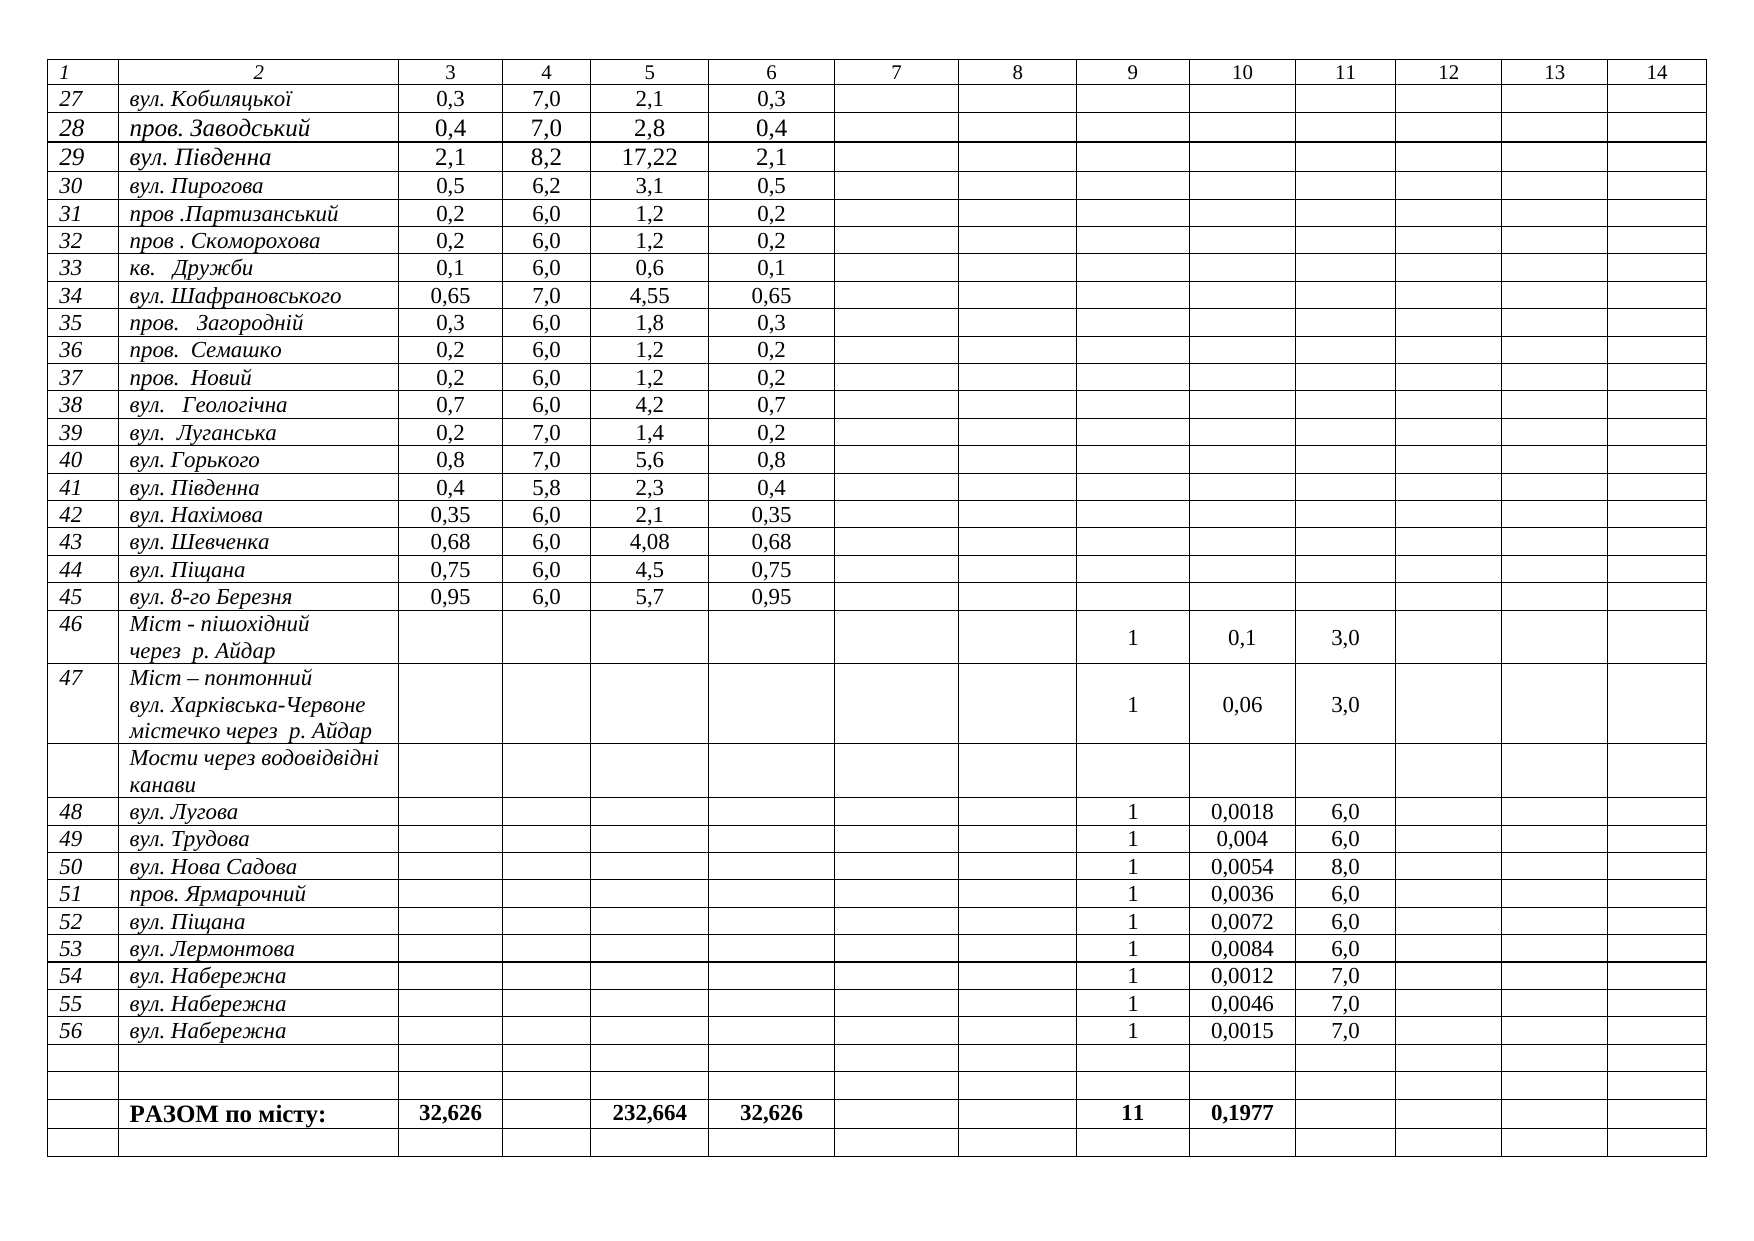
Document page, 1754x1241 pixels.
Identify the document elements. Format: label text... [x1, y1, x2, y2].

table_cell 6,0 [503, 501, 590, 527]
table_cell [709, 853, 834, 879]
table_cell 0,2 [399, 337, 502, 363]
table_cell [1296, 143, 1395, 171]
table_cell [959, 853, 1076, 879]
table_cell [709, 744, 834, 797]
table_cell [399, 1129, 502, 1156]
table_cell 6,0 [1296, 935, 1395, 961]
table_cell 0,4 [399, 113, 502, 141]
table_cell пров . Скоморохова [119, 227, 398, 253]
table_cell [1608, 446, 1706, 472]
table_cell [959, 309, 1076, 336]
table_cell [503, 935, 590, 961]
table_cell вул. Трудова [119, 826, 398, 852]
table_cell [399, 880, 502, 907]
table_cell [1077, 1072, 1189, 1098]
table_cell [399, 826, 502, 852]
table_cell [959, 172, 1076, 198]
table_cell 0,7 [709, 391, 834, 418]
table_cell [48, 1045, 118, 1071]
table_cell [835, 337, 958, 363]
table_cell 10 [1190, 60, 1295, 84]
table_cell [503, 1017, 590, 1044]
table_cell [959, 1129, 1076, 1156]
table_cell 31 [48, 200, 118, 226]
table_cell [1608, 200, 1706, 226]
table_cell [959, 254, 1076, 281]
table_cell [1396, 611, 1501, 663]
table_cell [1608, 254, 1706, 281]
table_cell 0,68 [709, 528, 834, 555]
table_cell [1190, 200, 1295, 226]
table_cell [1296, 446, 1395, 472]
table_cell [1077, 143, 1189, 171]
table_cell [1502, 309, 1607, 336]
table_cell 1,4 [591, 419, 708, 445]
table_cell [1396, 200, 1501, 226]
table_cell [959, 611, 1076, 663]
table_cell 42 [48, 501, 118, 527]
table_cell [591, 1129, 708, 1156]
table_cell [1502, 419, 1607, 445]
table_cell 51 [48, 880, 118, 907]
table_cell [1502, 908, 1607, 934]
table_cell [835, 391, 958, 418]
table_cell 1 [1077, 990, 1189, 1016]
table_cell [1396, 113, 1501, 141]
table_cell [591, 611, 708, 663]
table_cell [835, 364, 958, 390]
table_cell 0,2 [709, 337, 834, 363]
table_cell [959, 556, 1076, 582]
table_cell вул. Лермонтова [119, 935, 398, 961]
table_cell [1396, 908, 1501, 934]
table_cell 0,06 [1190, 664, 1295, 743]
table_cell [1502, 85, 1607, 112]
table_cell [1190, 1072, 1295, 1098]
table_cell [835, 1129, 958, 1156]
table_cell 1 [1077, 611, 1189, 663]
table_cell [1502, 501, 1607, 527]
table_cell 4,55 [591, 282, 708, 308]
table_cell [399, 1017, 502, 1044]
table_cell [1077, 200, 1189, 226]
table_cell [1190, 528, 1295, 555]
table_cell [1077, 1129, 1189, 1156]
table_cell [1502, 528, 1607, 555]
table_cell [709, 798, 834, 824]
table_cell [1190, 391, 1295, 418]
table_cell 53 [48, 935, 118, 961]
table_cell [399, 935, 502, 961]
table_cell 38 [48, 391, 118, 418]
table_cell кв. Дружби [119, 254, 398, 281]
table_cell [1502, 664, 1607, 743]
table_cell [835, 798, 958, 824]
table_cell 12 [1396, 60, 1501, 84]
table_cell [1502, 826, 1607, 852]
table_cell [959, 501, 1076, 527]
table_cell 0,2 [399, 227, 502, 253]
table_cell [959, 85, 1076, 112]
table_cell 4,2 [591, 391, 708, 418]
table_cell 52 [48, 908, 118, 934]
table_cell [1502, 853, 1607, 879]
table_cell 41 [48, 474, 118, 500]
table_cell 0,2 [709, 200, 834, 226]
table_cell [1077, 419, 1189, 445]
table_cell [1608, 282, 1706, 308]
table_cell 0,2 [709, 227, 834, 253]
table_cell 13 [1502, 60, 1607, 84]
table_cell [1396, 1017, 1501, 1044]
table_cell [1077, 1045, 1189, 1071]
table_cell [1396, 364, 1501, 390]
table_cell [1077, 113, 1189, 141]
table_cell [835, 1100, 958, 1128]
table_cell [591, 744, 708, 797]
table_cell [1396, 528, 1501, 555]
table_cell [1396, 501, 1501, 527]
table_cell [959, 880, 1076, 907]
table_cell 1 [1077, 935, 1189, 961]
table_cell [1190, 337, 1295, 363]
table_cell 0,1977 [1190, 1100, 1295, 1128]
table_cell [959, 282, 1076, 308]
table_cell 1 [1077, 853, 1189, 879]
table_cell [709, 1129, 834, 1156]
table_cell [1608, 474, 1706, 500]
table_cell 0,7 [399, 391, 502, 418]
table_cell вул. Геологічна [119, 391, 398, 418]
table_cell [835, 501, 958, 527]
table_cell [1502, 364, 1607, 390]
table_cell вул. Кобиляцької [119, 85, 398, 112]
table_cell 1,2 [591, 337, 708, 363]
table_cell [1396, 474, 1501, 500]
table_cell [1502, 963, 1607, 989]
table_cell [1502, 990, 1607, 1016]
table_cell вул. Лугова [119, 798, 398, 824]
table_cell [1077, 556, 1189, 582]
table_cell [1502, 744, 1607, 797]
table_cell 40 [48, 446, 118, 472]
table_cell 0,2 [399, 364, 502, 390]
table_cell [835, 200, 958, 226]
table_cell [1296, 391, 1395, 418]
table_cell [1396, 798, 1501, 824]
table_cell 2,1 [591, 85, 708, 112]
table_cell Міст - пішохідний через р. Айдар [119, 611, 398, 663]
table_cell 5,6 [591, 446, 708, 472]
table_cell 1 [48, 60, 118, 84]
table_cell [959, 227, 1076, 253]
table_cell вул. Нова Садова [119, 853, 398, 879]
table_cell [591, 853, 708, 879]
table_cell 11 [1077, 1100, 1189, 1128]
table_cell [1502, 254, 1607, 281]
table_cell [399, 1045, 502, 1071]
table_cell [1608, 583, 1706, 609]
table_cell [1396, 143, 1501, 171]
table_cell [1396, 1129, 1501, 1156]
table_cell [1396, 664, 1501, 743]
table_cell 7,0 [503, 85, 590, 112]
table_cell [1502, 227, 1607, 253]
table_cell [1077, 282, 1189, 308]
table_cell [1608, 664, 1706, 743]
table_cell [1502, 611, 1607, 663]
table_cell [1396, 1072, 1501, 1098]
table_cell [835, 664, 958, 743]
table_cell пров. Ярмарочний [119, 880, 398, 907]
table_cell [1608, 1100, 1706, 1128]
table_cell [1396, 1045, 1501, 1071]
table_cell [709, 963, 834, 989]
table_cell 0,8 [709, 446, 834, 472]
table_cell 6,0 [1296, 798, 1395, 824]
table_cell [1190, 419, 1295, 445]
table_cell [835, 419, 958, 445]
table_cell 54 [48, 963, 118, 989]
table_cell [119, 1072, 398, 1098]
table_cell 3,0 [1296, 664, 1395, 743]
table_cell [709, 611, 834, 663]
table_cell [1608, 853, 1706, 879]
table_cell 6,0 [1296, 908, 1395, 934]
table_cell [1077, 337, 1189, 363]
table_cell 1,8 [591, 309, 708, 336]
table_cell 0,2 [399, 200, 502, 226]
table_cell 0,0036 [1190, 880, 1295, 907]
table_cell 8,2 [503, 143, 590, 171]
table_cell [709, 826, 834, 852]
table_cell [1396, 556, 1501, 582]
table_cell 48 [48, 798, 118, 824]
table_cell [591, 935, 708, 961]
table_cell [1190, 282, 1295, 308]
table_cell [959, 474, 1076, 500]
table_cell [709, 1072, 834, 1098]
table_cell 2,1 [709, 143, 834, 171]
table_cell [709, 908, 834, 934]
table_cell Міст – понтонний вул. Харківська-Червоне містечко через р. Айдар [119, 664, 398, 743]
table_cell [1608, 364, 1706, 390]
table_cell 7,0 [1296, 963, 1395, 989]
table_cell [591, 880, 708, 907]
table_cell 2,8 [591, 113, 708, 141]
table_cell [399, 990, 502, 1016]
table_cell 8 [959, 60, 1076, 84]
table_cell 49 [48, 826, 118, 852]
table_cell [48, 1129, 118, 1156]
table_cell 2,3 [591, 474, 708, 500]
table_cell [959, 963, 1076, 989]
table_cell [1396, 990, 1501, 1016]
table_cell [709, 880, 834, 907]
table_cell [503, 1045, 590, 1071]
table_cell [1296, 556, 1395, 582]
table_cell 32,626 [399, 1100, 502, 1128]
table_cell вул. Горького [119, 446, 398, 472]
table_cell [591, 1017, 708, 1044]
table_cell 0,1 [399, 254, 502, 281]
table_cell [1296, 501, 1395, 527]
table_cell вул. 8-го Березня [119, 583, 398, 609]
table_cell 2 [119, 60, 398, 84]
table_cell [1608, 908, 1706, 934]
table_cell 1 [1077, 963, 1189, 989]
table_cell [1077, 391, 1189, 418]
table_cell [1502, 446, 1607, 472]
table_cell 1 [1077, 826, 1189, 852]
table_cell [1296, 364, 1395, 390]
table_cell [835, 744, 958, 797]
table_cell 0,4 [709, 113, 834, 141]
table_cell [503, 664, 590, 743]
table_cell [1396, 419, 1501, 445]
table_cell вул. Набережна [119, 990, 398, 1016]
table_cell [1296, 337, 1395, 363]
table_cell [709, 1017, 834, 1044]
table_cell [959, 446, 1076, 472]
table_cell [835, 880, 958, 907]
table_cell [1396, 880, 1501, 907]
table_cell [1296, 85, 1395, 112]
table_cell [1190, 172, 1295, 198]
table_cell [1296, 254, 1395, 281]
table_cell 6,0 [503, 337, 590, 363]
table_cell [709, 990, 834, 1016]
table_cell [835, 583, 958, 609]
table_cell 6,0 [503, 528, 590, 555]
table_cell [835, 254, 958, 281]
table_cell [1396, 337, 1501, 363]
table_cell [1190, 143, 1295, 171]
table_cell [399, 664, 502, 743]
table_cell 0,35 [399, 501, 502, 527]
table_cell [1608, 391, 1706, 418]
table_cell 14 [1608, 60, 1706, 84]
table_cell 6,0 [503, 227, 590, 253]
table_cell [1502, 143, 1607, 171]
table_cell [959, 583, 1076, 609]
table_cell вул. Нахімова [119, 501, 398, 527]
table_cell [399, 1072, 502, 1098]
table_cell [835, 143, 958, 171]
table_cell [1077, 227, 1189, 253]
table_cell [1502, 1100, 1607, 1128]
table_cell [1608, 1072, 1706, 1098]
table_cell [591, 664, 708, 743]
table_cell 36 [48, 337, 118, 363]
table_cell [1608, 990, 1706, 1016]
table_cell [399, 853, 502, 879]
table_cell 35 [48, 309, 118, 336]
table_cell [835, 1017, 958, 1044]
table_cell вул. Набережна [119, 1017, 398, 1044]
table_cell 7,0 [503, 113, 590, 141]
table_cell 4,5 [591, 556, 708, 582]
table_cell 0,4 [709, 474, 834, 500]
table_cell 4,08 [591, 528, 708, 555]
table_cell [1296, 200, 1395, 226]
table_cell 0,2 [399, 419, 502, 445]
table_cell [503, 853, 590, 879]
table_cell 6 [709, 60, 834, 84]
table_cell [1396, 85, 1501, 112]
table_cell 6,0 [1296, 826, 1395, 852]
table_cell [591, 1072, 708, 1098]
table_cell пров. Новий [119, 364, 398, 390]
table_cell 33 [48, 254, 118, 281]
table_cell 3,1 [591, 172, 708, 198]
table_cell [1396, 309, 1501, 336]
table_cell пров .Партизанський [119, 200, 398, 226]
table_cell [1608, 337, 1706, 363]
table_cell [1502, 1129, 1607, 1156]
table_cell [1396, 963, 1501, 989]
table_cell [959, 826, 1076, 852]
table_cell [1396, 254, 1501, 281]
table_cell [835, 963, 958, 989]
table_cell [1608, 556, 1706, 582]
table_cell 5 [591, 60, 708, 84]
table_cell [1296, 1045, 1395, 1071]
table_cell [1077, 364, 1189, 390]
table_cell [709, 664, 834, 743]
table_cell [503, 744, 590, 797]
table_cell [591, 1045, 708, 1071]
table_cell [1296, 309, 1395, 336]
table_cell [1190, 1129, 1295, 1156]
table_cell [835, 282, 958, 308]
table_cell 1 [1077, 880, 1189, 907]
table_cell Мости через водовідвідні канави [119, 744, 398, 797]
table_cell [503, 1072, 590, 1098]
table_cell 7,0 [503, 419, 590, 445]
table_cell [1608, 880, 1706, 907]
table_cell [591, 990, 708, 1016]
table_cell [1608, 1017, 1706, 1044]
table_cell [835, 826, 958, 852]
table_cell [1190, 309, 1295, 336]
table_cell 0,65 [399, 282, 502, 308]
table_cell 0,4 [399, 474, 502, 500]
table_cell [503, 908, 590, 934]
table_cell [959, 113, 1076, 141]
table_cell 5,8 [503, 474, 590, 500]
table_cell 7 [835, 60, 958, 84]
table_cell вул. Пирогова [119, 172, 398, 198]
table_cell [1608, 172, 1706, 198]
table_cell [1296, 1100, 1395, 1128]
table_cell [399, 744, 502, 797]
table_cell пров. Загородній [119, 309, 398, 336]
table_cell [1296, 419, 1395, 445]
table_cell [1077, 528, 1189, 555]
table_cell 39 [48, 419, 118, 445]
table_cell [503, 798, 590, 824]
table_cell [119, 1045, 398, 1071]
table_cell [1190, 364, 1295, 390]
table_cell [835, 611, 958, 663]
table_cell [959, 908, 1076, 934]
table_cell [1502, 583, 1607, 609]
table_cell [503, 1129, 590, 1156]
table_cell 6,0 [503, 254, 590, 281]
table_cell [1502, 391, 1607, 418]
table_cell вул. Піщана [119, 908, 398, 934]
table_cell [503, 990, 590, 1016]
table_cell [1608, 309, 1706, 336]
table_cell 37 [48, 364, 118, 390]
table_cell [1502, 880, 1607, 907]
table_cell 0,0012 [1190, 963, 1295, 989]
table_cell [1296, 528, 1395, 555]
table_cell 0,0054 [1190, 853, 1295, 879]
table_cell [503, 826, 590, 852]
table_cell 6,0 [503, 583, 590, 609]
table_cell 28 [48, 113, 118, 141]
table_cell [1502, 556, 1607, 582]
table_cell [1396, 826, 1501, 852]
table_cell 0,5 [709, 172, 834, 198]
table_cell [1296, 1129, 1395, 1156]
table_cell [835, 990, 958, 1016]
table_cell [1502, 1017, 1607, 1044]
table_cell [48, 1072, 118, 1098]
table_cell РАЗОМ по місту: [119, 1100, 398, 1128]
table_cell [1077, 309, 1189, 336]
table_cell [1608, 227, 1706, 253]
table_cell [1396, 744, 1501, 797]
table_cell [1077, 172, 1189, 198]
table_cell [1608, 963, 1706, 989]
table_cell [1077, 583, 1189, 609]
table_cell [1608, 935, 1706, 961]
table_cell [1077, 474, 1189, 500]
table_cell 6,0 [503, 364, 590, 390]
table_cell 6,0 [1296, 880, 1395, 907]
table_cell 56 [48, 1017, 118, 1044]
table_cell 50 [48, 853, 118, 879]
table_cell 0,2 [709, 419, 834, 445]
table_cell вул. Південна [119, 474, 398, 500]
table_cell [1502, 113, 1607, 141]
table_cell [591, 963, 708, 989]
table_cell [399, 963, 502, 989]
table_cell [399, 611, 502, 663]
table_cell пров. Семашко [119, 337, 398, 363]
table_cell 43 [48, 528, 118, 555]
table_cell [959, 744, 1076, 797]
table_cell [1296, 744, 1395, 797]
table_cell [959, 935, 1076, 961]
table_cell [959, 337, 1076, 363]
table_cell [1190, 744, 1295, 797]
table_cell 0,6 [591, 254, 708, 281]
table_cell [1296, 1072, 1395, 1098]
table_cell 0,3 [399, 309, 502, 336]
table_cell [591, 908, 708, 934]
table_cell [1396, 282, 1501, 308]
table_cell [959, 391, 1076, 418]
table_cell [1608, 611, 1706, 663]
table_cell [1296, 282, 1395, 308]
table_cell [1608, 85, 1706, 112]
table_cell [1190, 474, 1295, 500]
table_cell [959, 528, 1076, 555]
table_cell [835, 474, 958, 500]
table_cell 0,5 [399, 172, 502, 198]
table_cell 1 [1077, 1017, 1189, 1044]
table_cell [1077, 744, 1189, 797]
table_cell [959, 1045, 1076, 1071]
table_cell 46 [48, 611, 118, 663]
table_cell 6,0 [503, 200, 590, 226]
table_cell [1502, 337, 1607, 363]
table_cell 6,2 [503, 172, 590, 198]
table_cell пров. Заводський [119, 113, 398, 141]
table_cell вул. Шевченка [119, 528, 398, 555]
table_cell [835, 528, 958, 555]
table_cell 0,0084 [1190, 935, 1295, 961]
table_cell [1190, 113, 1295, 141]
table_cell 0,0046 [1190, 990, 1295, 1016]
table_cell [835, 908, 958, 934]
table_cell [835, 935, 958, 961]
table_cell [959, 364, 1076, 390]
table_cell 30 [48, 172, 118, 198]
table_cell 6,0 [503, 391, 590, 418]
table_cell [835, 1072, 958, 1098]
table_cell [1190, 1045, 1295, 1071]
table_cell [1190, 254, 1295, 281]
table_cell 6,0 [503, 556, 590, 582]
table_cell 2,1 [591, 501, 708, 527]
table_cell [1608, 419, 1706, 445]
table_cell [1296, 227, 1395, 253]
table_cell [1502, 798, 1607, 824]
table_cell [1608, 113, 1706, 141]
table_cell 11 [1296, 60, 1395, 84]
table_cell [959, 419, 1076, 445]
table_cell 1 [1077, 908, 1189, 934]
table_cell [1077, 85, 1189, 112]
table_cell 0,95 [399, 583, 502, 609]
table_cell [1190, 227, 1295, 253]
table_cell 0,75 [399, 556, 502, 582]
table_cell [959, 664, 1076, 743]
table_cell [1502, 474, 1607, 500]
table_cell 29 [48, 143, 118, 171]
table_cell [1502, 282, 1607, 308]
table_cell [1396, 227, 1501, 253]
table_cell [1077, 446, 1189, 472]
table_cell 2,1 [399, 143, 502, 171]
table_cell вул. Набережна [119, 963, 398, 989]
table_cell вул. Південна [119, 143, 398, 171]
table_cell 1,2 [591, 364, 708, 390]
table_cell [1608, 1045, 1706, 1071]
table_cell 45 [48, 583, 118, 609]
table_cell 0,0015 [1190, 1017, 1295, 1044]
table_cell вул. Піщана [119, 556, 398, 582]
table_cell [1502, 200, 1607, 226]
table_cell [1608, 1129, 1706, 1156]
table_cell [1396, 583, 1501, 609]
table_cell [959, 143, 1076, 171]
table_cell 44 [48, 556, 118, 582]
table_cell [1396, 935, 1501, 961]
table_cell 0,004 [1190, 826, 1295, 852]
table_cell 4 [503, 60, 590, 84]
table_cell [1296, 474, 1395, 500]
table_cell [959, 1100, 1076, 1128]
table_cell [119, 1129, 398, 1156]
table_cell 7,0 [1296, 990, 1395, 1016]
table_cell [1608, 143, 1706, 171]
table_cell 0,2 [709, 364, 834, 390]
table_cell [1608, 798, 1706, 824]
table_cell 34 [48, 282, 118, 308]
table_cell 1,2 [591, 200, 708, 226]
table_cell [591, 826, 708, 852]
table_cell [1296, 172, 1395, 198]
table_cell [1502, 172, 1607, 198]
table_cell [1396, 172, 1501, 198]
table_cell [1190, 556, 1295, 582]
table_cell [959, 798, 1076, 824]
table_cell [959, 990, 1076, 1016]
table_cell [1190, 85, 1295, 112]
table_cell 0,0072 [1190, 908, 1295, 934]
table_cell 32 [48, 227, 118, 253]
table_cell 47 [48, 664, 118, 743]
table_cell [1502, 1072, 1607, 1098]
table_cell 3,0 [1296, 611, 1395, 663]
table_cell 7,0 [503, 446, 590, 472]
table_cell 5,7 [591, 583, 708, 609]
table_cell [959, 1072, 1076, 1098]
table_cell [835, 172, 958, 198]
table_cell [399, 798, 502, 824]
table_cell 9 [1077, 60, 1189, 84]
table_cell 0,65 [709, 282, 834, 308]
table_cell [591, 798, 708, 824]
table_cell 17,22 [591, 143, 708, 171]
table_cell 0,3 [709, 85, 834, 112]
table_cell [835, 446, 958, 472]
table_cell 0,8 [399, 446, 502, 472]
table_cell [1608, 528, 1706, 555]
table_cell 0,1 [1190, 611, 1295, 663]
table_cell 1 [1077, 798, 1189, 824]
table_cell 0,95 [709, 583, 834, 609]
table_cell [1077, 254, 1189, 281]
table_cell [835, 1045, 958, 1071]
table_cell 3 [399, 60, 502, 84]
table_cell 0,0018 [1190, 798, 1295, 824]
table_cell [1396, 853, 1501, 879]
table_cell [959, 200, 1076, 226]
table_cell [835, 556, 958, 582]
table_cell 0,1 [709, 254, 834, 281]
table_cell [835, 309, 958, 336]
table_cell [1190, 446, 1295, 472]
table_cell [1502, 1045, 1607, 1071]
table_cell 232,664 [591, 1100, 708, 1128]
table_cell [1502, 935, 1607, 961]
table_cell [1296, 113, 1395, 141]
table_cell 6,0 [503, 309, 590, 336]
table_cell 8,0 [1296, 853, 1395, 879]
table_cell 55 [48, 990, 118, 1016]
table_cell [48, 1100, 118, 1128]
table_cell [503, 880, 590, 907]
table_cell вул. Луганська [119, 419, 398, 445]
table_cell [1396, 1100, 1501, 1128]
table_cell [709, 935, 834, 961]
table_cell 1,2 [591, 227, 708, 253]
table_cell [1608, 826, 1706, 852]
table_cell [1608, 501, 1706, 527]
table_cell [1077, 501, 1189, 527]
table_cell [835, 113, 958, 141]
table_cell 1 [1077, 664, 1189, 743]
table_cell 0,3 [399, 85, 502, 112]
table_cell 0,35 [709, 501, 834, 527]
table_cell 7,0 [503, 282, 590, 308]
table_cell [1608, 744, 1706, 797]
table_cell [709, 1045, 834, 1071]
table_cell [48, 744, 118, 797]
table_cell 27 [48, 85, 118, 112]
table_cell [1396, 391, 1501, 418]
table_cell [503, 611, 590, 663]
table_cell вул. Шафрановського [119, 282, 398, 308]
table_cell [835, 853, 958, 879]
table_cell [1190, 501, 1295, 527]
table_cell [835, 227, 958, 253]
table_cell [503, 963, 590, 989]
table_cell [1296, 583, 1395, 609]
table_cell 7,0 [1296, 1017, 1395, 1044]
table_cell 0,3 [709, 309, 834, 336]
table_cell 32,626 [709, 1100, 834, 1128]
table_cell [1190, 583, 1295, 609]
table_cell [399, 908, 502, 934]
table_cell 0,68 [399, 528, 502, 555]
table_cell [959, 1017, 1076, 1044]
table_cell [503, 1100, 590, 1128]
table_cell [1396, 446, 1501, 472]
table_cell [835, 85, 958, 112]
table_cell 0,75 [709, 556, 834, 582]
